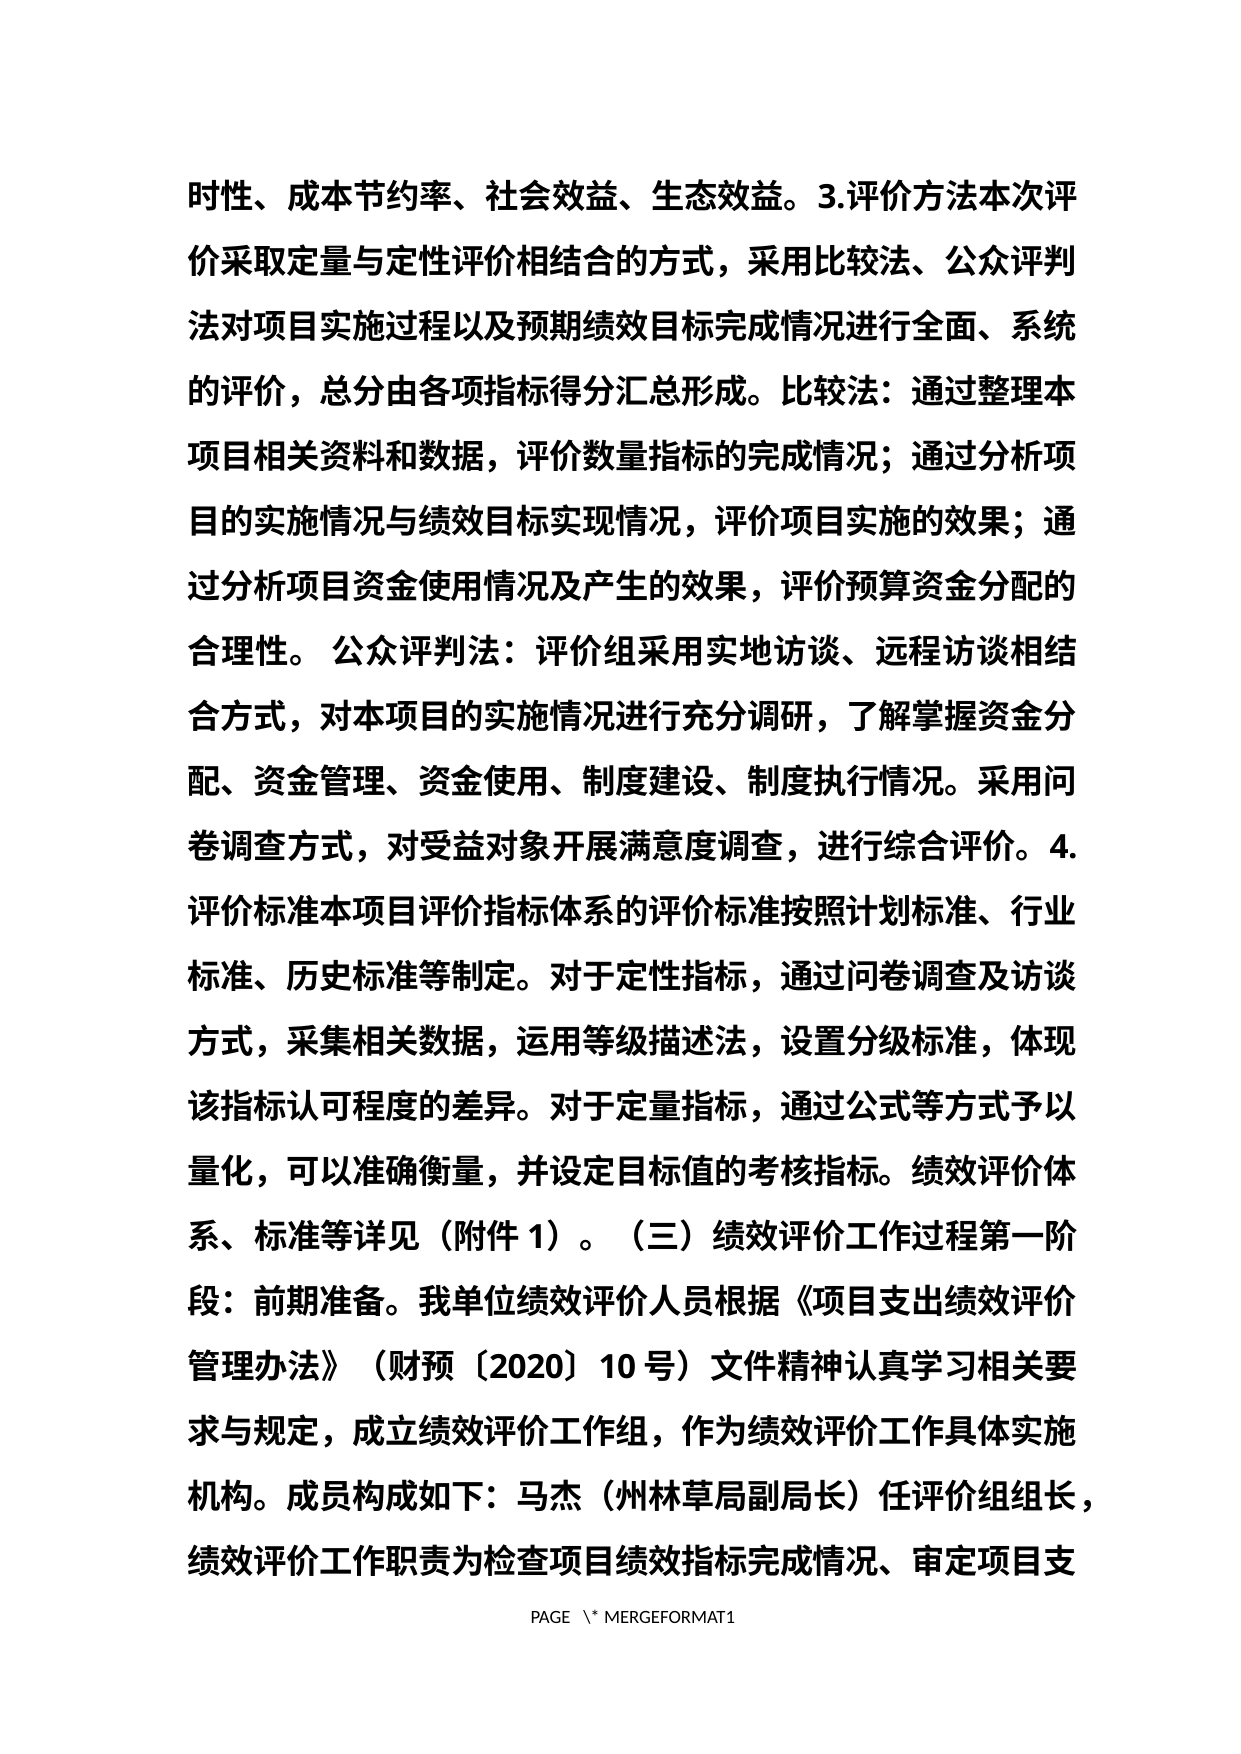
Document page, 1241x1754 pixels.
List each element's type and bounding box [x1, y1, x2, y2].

text [187, 162, 1078, 1592]
